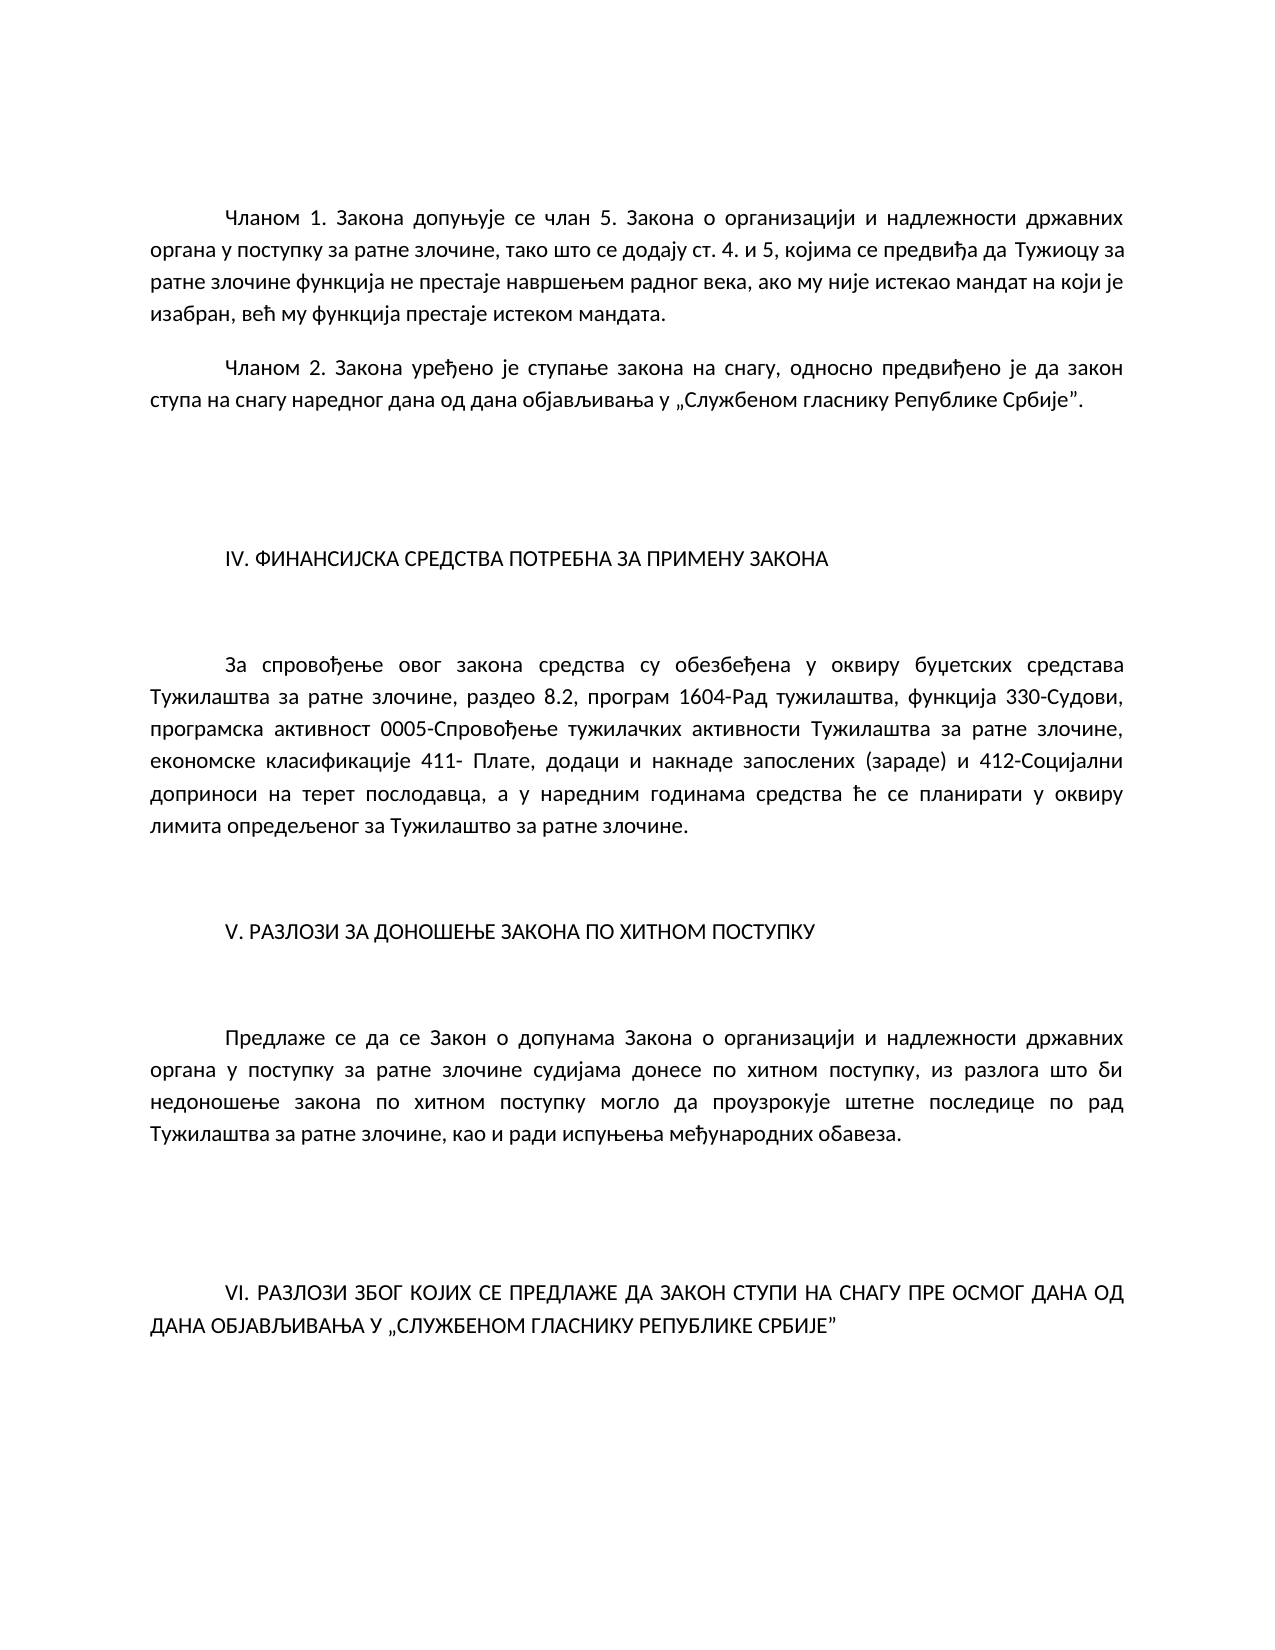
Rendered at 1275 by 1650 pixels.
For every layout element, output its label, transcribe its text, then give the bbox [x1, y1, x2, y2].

text V. РАЗЛОЗИ ЗА ДОНОШЕЊЕ ЗАКОНА ПО ХИТНОМ ПОСТУПКУ [150, 917, 1125, 945]
text IV. ФИНАНСИЈСКА СРЕДСТВА ПОТРЕБНА ЗА ПРИМЕНУ ЗАКОНА [150, 544, 1125, 572]
text Чланом 1. Закона допуњује се члан 5. Закона о организацији и надлежности државних органа у поступку за ратне злочине, тако што се додају ст. 4. и 5, којима се предвиђа да Тужиоцу за ратне злочине функција не престаје навршењем радног века, ако му није истекао мандат на који је изабран, већ му функција престаје истеком мандата. [150, 203, 1125, 328]
text Чланом 2. Закона уређено је ступање закона на снагу, односно предвиђено је да закон ступа на снагу наредног дана од дана објављивања у „Службеном гласнику Републике Србије”. [150, 353, 1125, 413]
text За спровођење овог закона средства су обезбеђена у оквиру буџетских средстава Тужилаштва за ратне злочине, раздео 8.2, програм 1604-Рад тужилаштва, функција 330-Судови, програмска активност 0005-Спровођење тужилачких активности Тужилаштва за ратне злочине, економске класификације 411- Плате, додаци и накнаде запослених (зараде) и 412-Социјални доприноси на терет послодавца, а у наредним годинама средства ће се планирати у оквиру лимита опредељеног за Тужилаштво за ратне злочине. [150, 650, 1125, 839]
text VI. РАЗЛОЗИ ЗБОГ КОЈИХ СЕ ПРЕДЛАЖЕ ДА ЗАКОН СТУПИ НА СНАГУ ПРЕ ОСМОГ ДАНА ОД ДАНА ОБЈАВЉИВАЊА У „СЛУЖБЕНОМ ГЛАСНИКУ РЕПУБЛИКЕ СРБИЈЕ” [150, 1278, 1125, 1339]
text Предлаже се да се Закон о допунама Закона о организацији и надлежности државних органа у поступку за ратне злочине судијама донесе по хитном поступку, из разлога што би недоношење закона по хитном поступку могло да проузрокује штетне последице по рад Тужилаштва за ратне злочине, као и ради испуњења међународних обавеза. [150, 1023, 1125, 1147]
